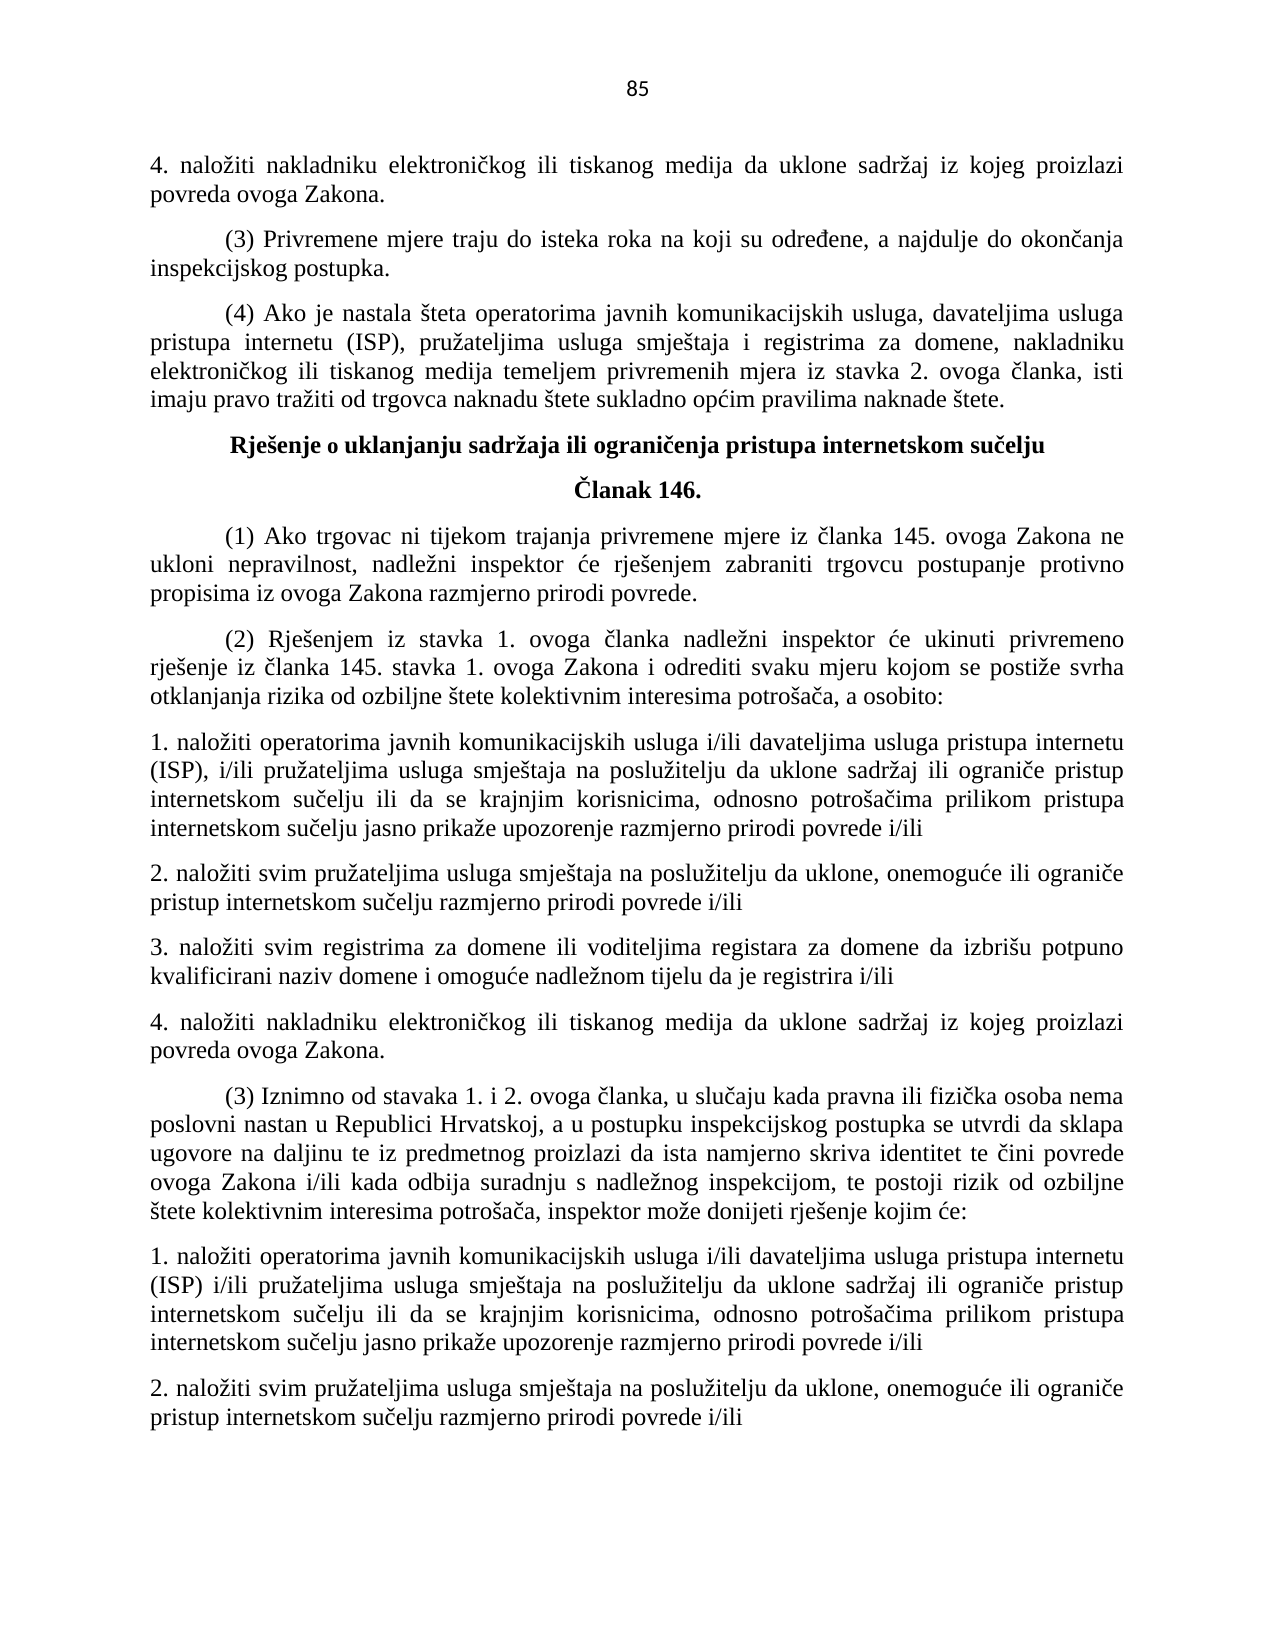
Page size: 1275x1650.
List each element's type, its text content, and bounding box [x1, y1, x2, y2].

text (4) Ako je nastala šteta operatorima javnih komunikacijskih usluga, davateljima usluga pristupa internetu (ISP), pružateljima usluga smještaja i registrima za domene, nakladniku elektroničkog ili tiskanog medija temeljem privremenih mjera iz stavka 2. ovoga članka, isti imaju pravo tražiti od trgovca naknadu štete sukladno općim pravilima naknade štete. [150, 298, 1125, 413]
text 4. naložiti nakladniku elektroničkog ili tiskanog medija da uklone sadržaj iz kojeg proizlazi povreda ovoga Zakona. [150, 150, 1125, 207]
text (2) Rješenjem iz stavka 1. ovoga članka nadležni inspektor će ukinuti privremeno rješenje iz članka 145. stavka 1. ovoga Zakona i odrediti svaku mjeru kojom se postiže svrha otklanjanja rizika od ozbiljne štete kolektivnim interesima potrošača, a osobito: [150, 624, 1125, 710]
text (3) Iznimno od stavaka 1. i 2. ovoga članka, u slučaju kada pravna ili fizička osoba nema poslovni nastan u Republici Hrvatskoj, a u postupku inspekcijskog postupka se utvrdi da sklapa ugovore na daljinu te iz predmetnog proizlazi da ista namjerno skriva identitet te čini povrede ovoga Zakona i/ili kada odbija suradnju s nadležnog inspekcijom, te postoji rizik od ozbiljne štete kolektivnim interesima potrošača, inspektor može donijeti rješenje kojim će: [150, 1081, 1125, 1224]
text 3. naložiti svim registrima za domene ili voditeljima registara za domene da izbrišu potpuno kvalificirani naziv domene i omoguće nadležnom tijelu da je registrira i/ili [150, 932, 1125, 990]
text 2. naložiti svim pružateljima usluga smještaja na poslužitelju da uklone, onemoguće ili ograniče pristup internetskom sučelju razmjerno prirodi povrede i/ili [150, 1373, 1125, 1430]
text Članak 146. [150, 475, 1125, 504]
text Rješenje o uklanjanju sadržaja ili ograničenja pristupa internetskom sučelju [150, 430, 1125, 459]
text 1. naložiti operatorima javnih komunikacijskih usluga i/ili davateljima usluga pristupa internetu (ISP), i/ili pružateljima usluga smještaja na poslužitelju da uklone sadržaj ili ograniče pristup internetskom sučelju ili da se krajnjim korisnicima, odnosno potrošačima prilikom pristupa internetskom sučelju jasno prikaže upozorenje razmjerno prirodi povrede i/ili [150, 727, 1125, 842]
text (1) Ako trgovac ni tijekom trajanja privremene mjere iz članka 145. ovoga Zakona ne ukloni nepravilnost, nadležni inspektor će rješenjem zabraniti trgovcu postupanje protivno propisima iz ovoga Zakona razmjerno prirodi povrede. [150, 521, 1125, 607]
text 2. naložiti svim pružateljima usluga smještaja na poslužitelju da uklone, onemoguće ili ograniče pristup internetskom sučelju razmjerno prirodi povrede i/ili [150, 858, 1125, 916]
text 1. naložiti operatorima javnih komunikacijskih usluga i/ili davateljima usluga pristupa internetu (ISP) i/ili pružateljima usluga smještaja na poslužitelju da uklone sadržaj ili ograniče pristup internetskom sučelju ili da se krajnjim korisnicima, odnosno potrošačima prilikom pristupa internetskom sučelju jasno prikaže upozorenje razmjerno prirodi povrede i/ili [150, 1241, 1125, 1356]
text 4. naložiti nakladniku elektroničkog ili tiskanog medija da uklone sadržaj iz kojeg proizlazi povreda ovoga Zakona. [150, 1007, 1125, 1064]
text (3) Privremene mjere traju do isteka roka na koji su određene, a najdulje do okončanja inspekcijskog postupka. [150, 224, 1125, 282]
